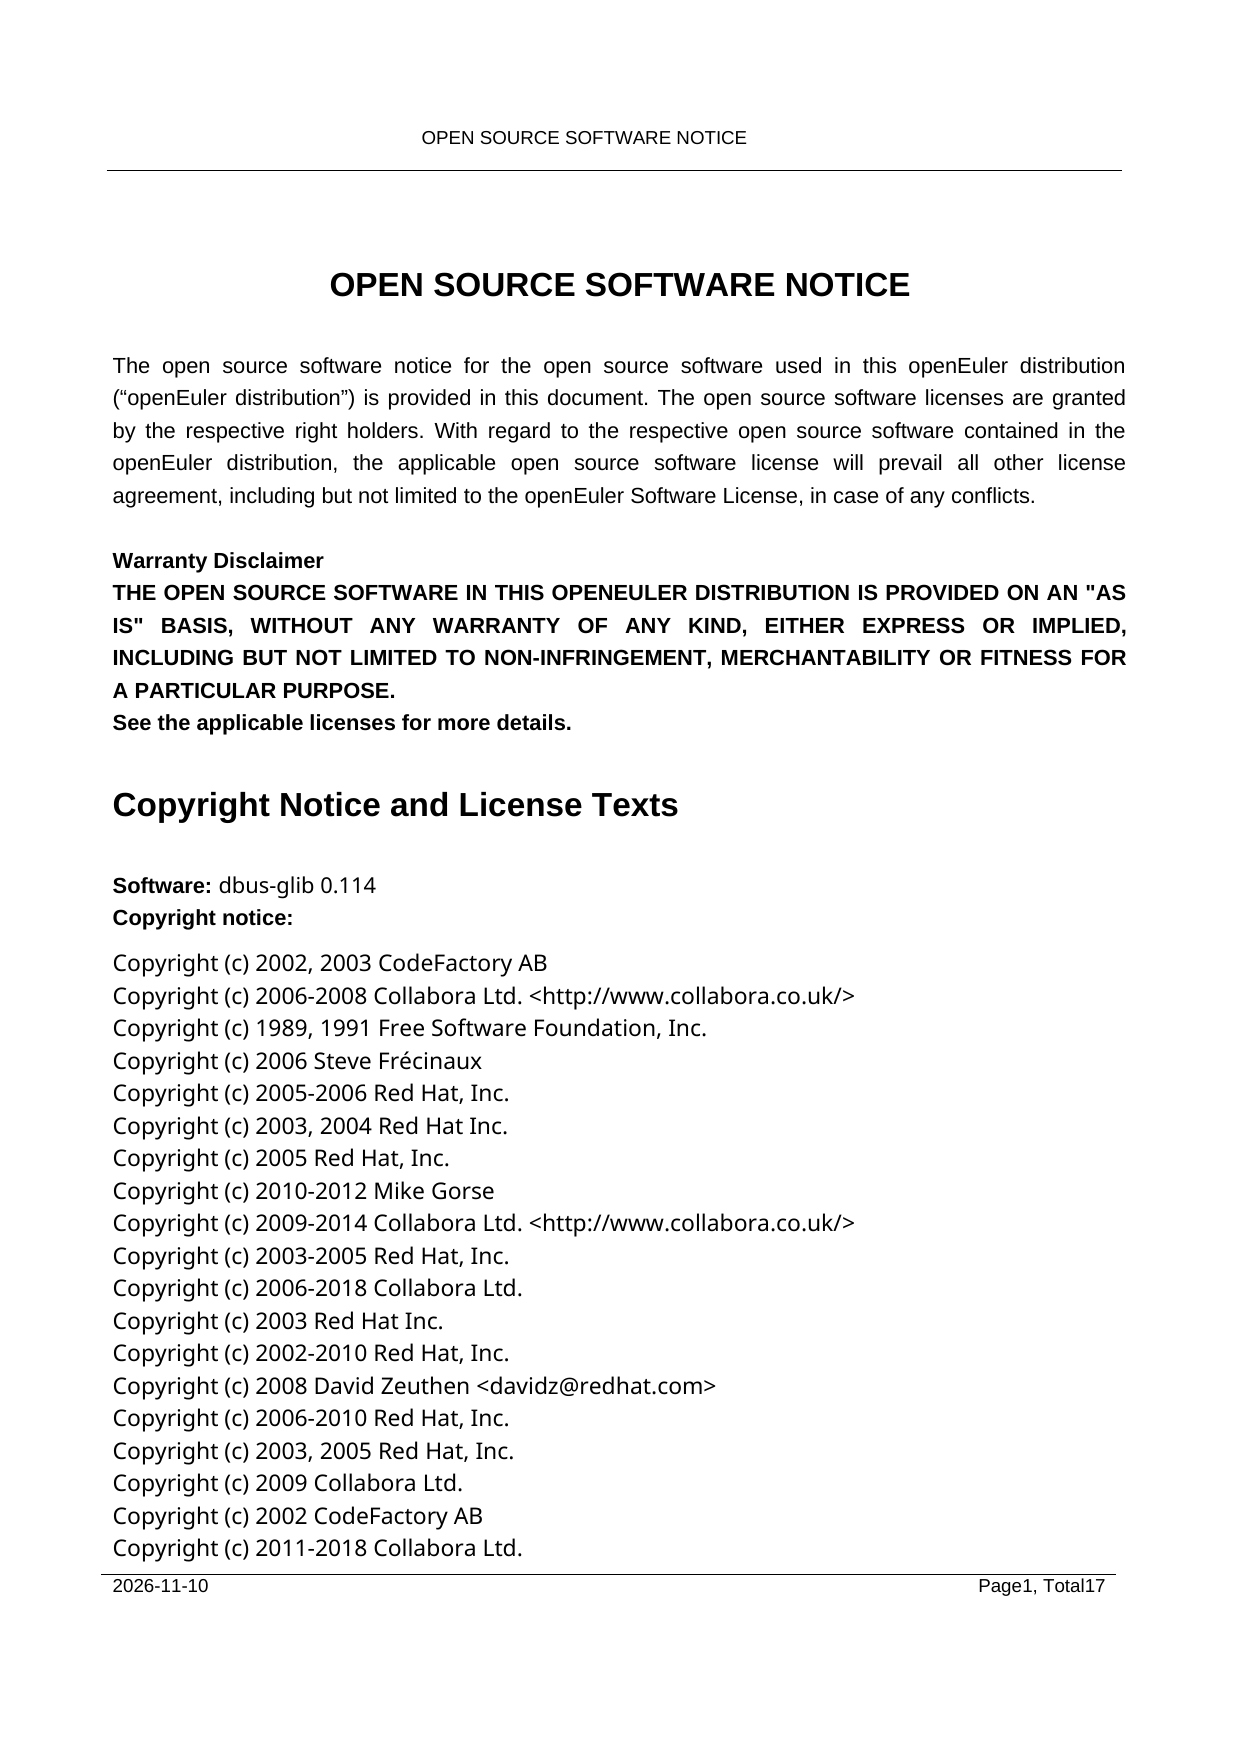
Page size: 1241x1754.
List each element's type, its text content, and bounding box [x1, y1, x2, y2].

text The open source software notice for the open source software used in this openEuler distribution (“openEuler distribution”) is provided in this document. The open source software licenses are granted by the respective right holders. With regard to the respective open source software contained in the openEuler distribution, the applicable open source software license will prevail all other license agreement, including but not limited to the openEuler Software License, in case of any conflicts. [112, 349, 1128, 511]
text Copyright notice: [112, 901, 1128, 934]
text OPEN SOURCE SOFTWARE NOTICE [112, 251, 1128, 316]
text Copyright Notice and License Texts [112, 771, 1128, 836]
text Warranty Disclaimer [112, 544, 1128, 576]
text THE OPEN SOURCE SOFTWARE IN THIS OPENEULER DISTRIBUTION IS PROVIDED ON AN "AS IS" BASIS, WITHOUT ANY WARRANTY OF ANY KIND, EITHER EXPRESS OR IMPLIED, INCLUDING BUT NOT LIMITED TO NON-INFRINGEMENT, MERCHANTABILITY OR FITNESS FOR A PARTICULAR PURPOSE. See the applicable licenses for more details. [112, 576, 1128, 739]
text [112, 947, 1128, 1564]
title Software: dbus-glib 0.114 [112, 869, 1128, 901]
